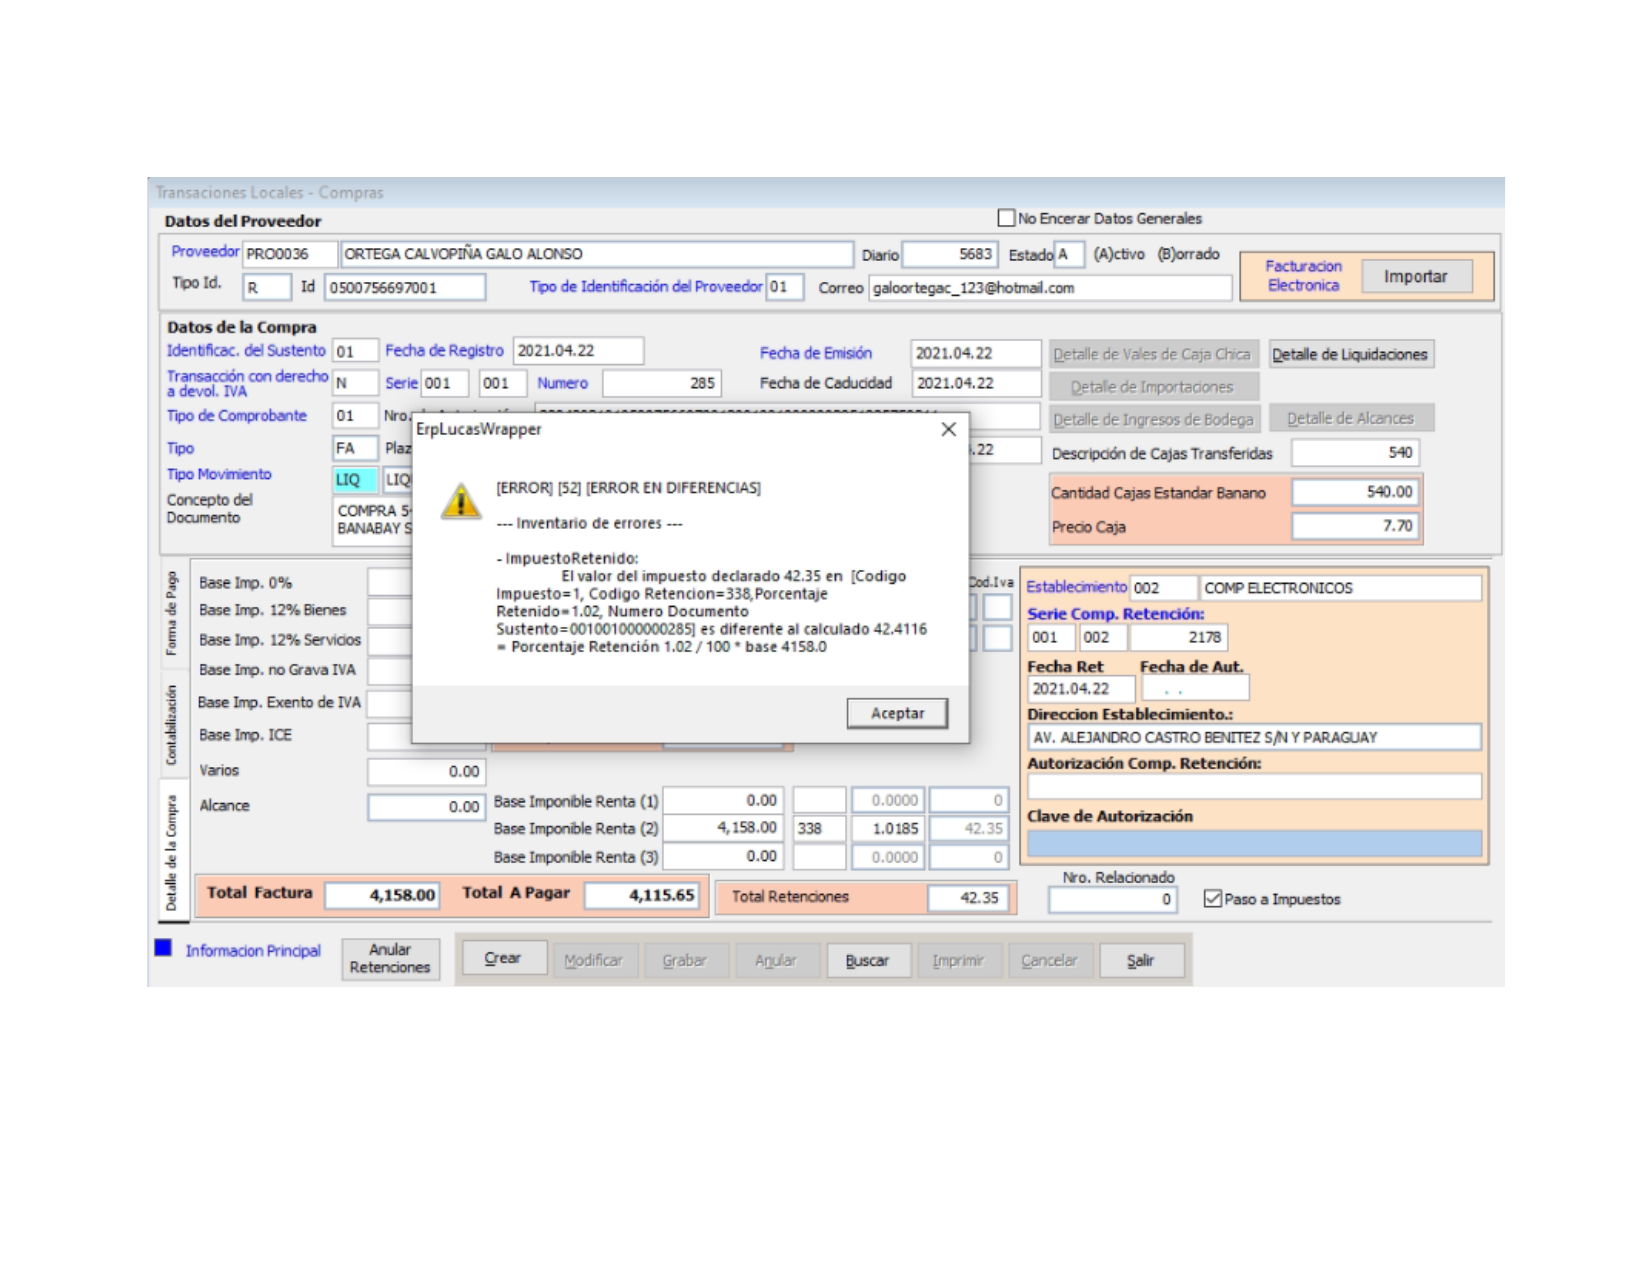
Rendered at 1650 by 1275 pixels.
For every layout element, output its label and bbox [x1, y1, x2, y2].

picture [147, 177, 1505, 987]
